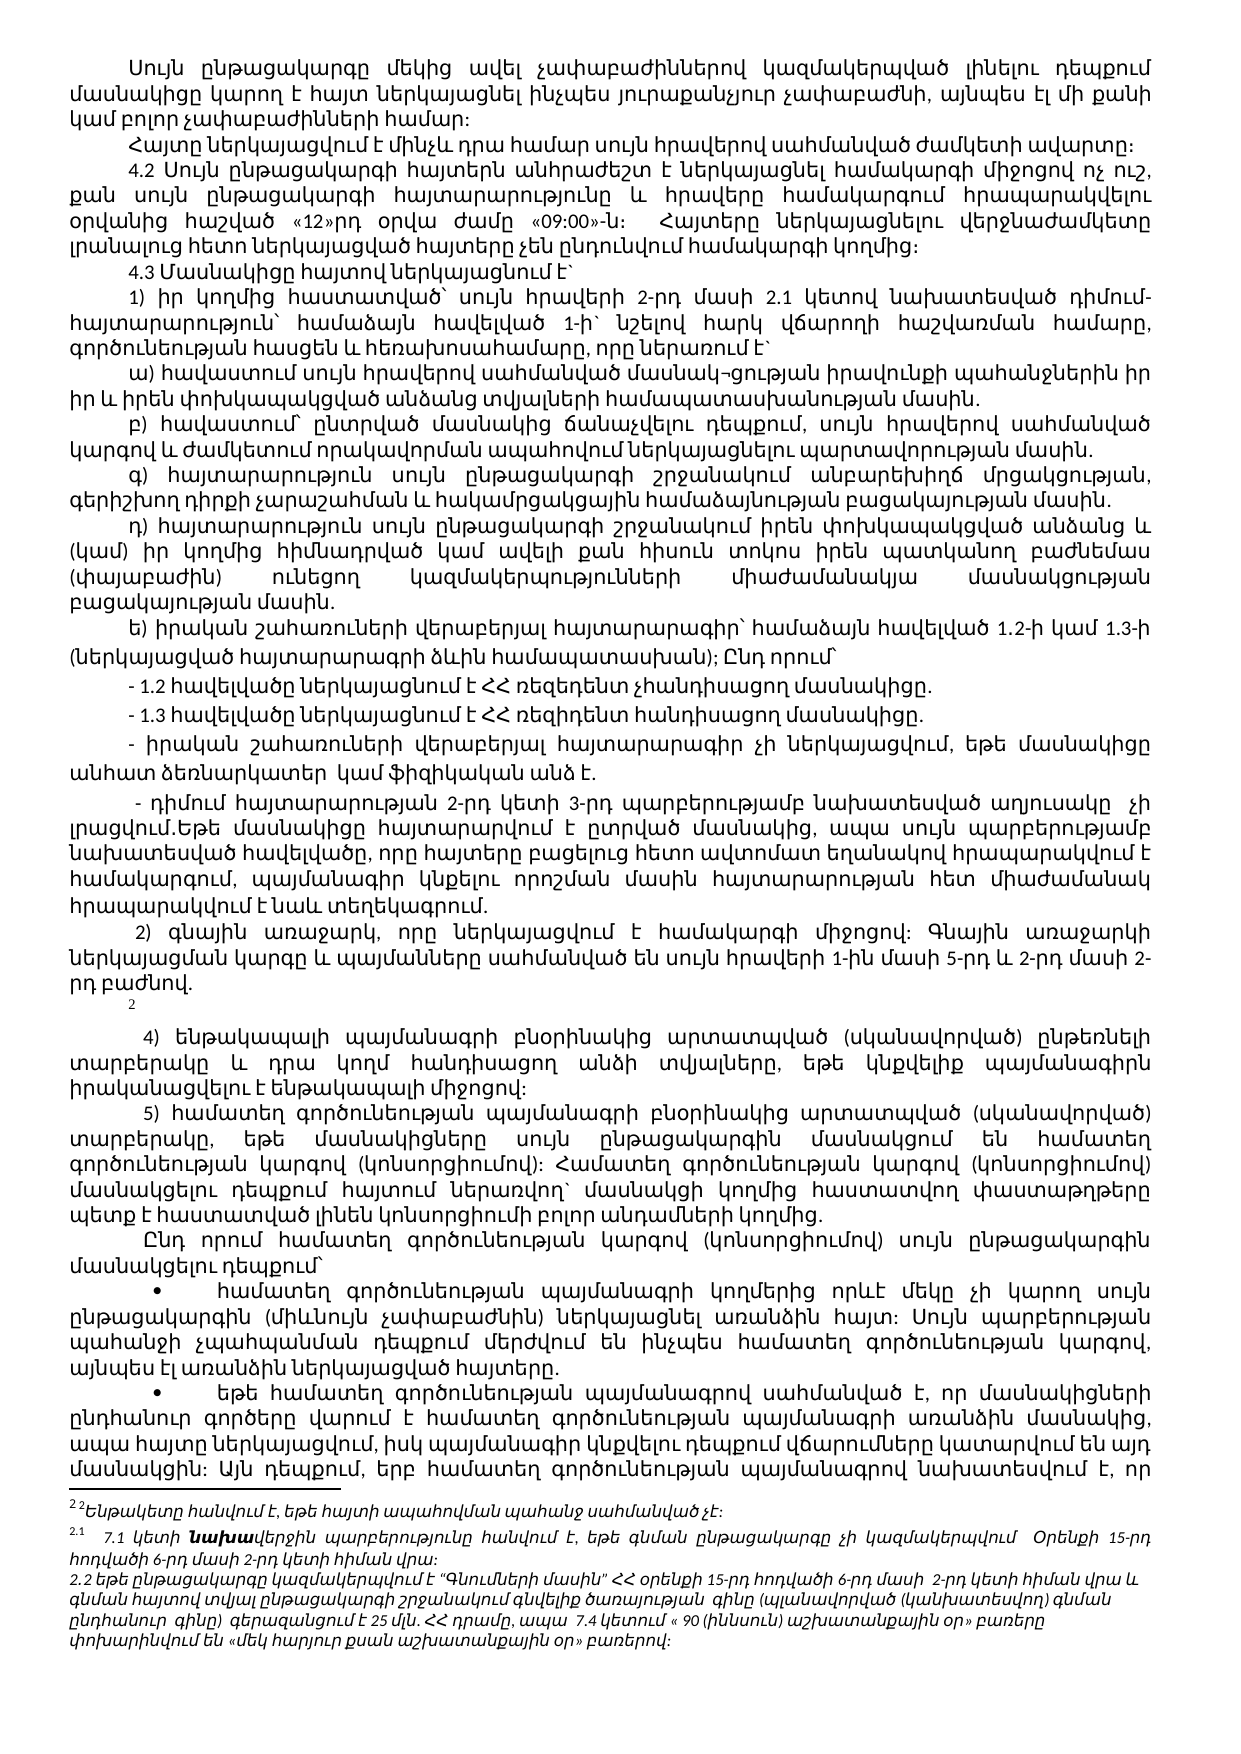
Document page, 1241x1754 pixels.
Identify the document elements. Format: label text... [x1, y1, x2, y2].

text Սույն ընթացակարգը մեկից ավել չափաբաժիններով կազմակերպված լինելու դեպքում մասնակիցը կարող է հայտ ներկայացնել ինչպես յուրաքանչյուր չափաբաժնի, այնպես էլ մի քանի կամ բոլոր չափաբաժինների համար: [69, 56, 1152, 132]
list համատեղ գործունեության պայմանագրի կողմերից որևէ մեկը չի կարող սույն ընթացակարգին (միևնույն չափաբաժնին) ներկայացնել առանձին հայտ: Սույն պարբերության պահանջի չպահպանման դեպքում մերժվում են ինչպես համատեղ գործունեության կարգով, այնպես էլ առանձին ներկայացված հայտերը. [69, 1278, 1152, 1380]
text - դիմում հայտարարության 2-րդ կետի 3-րդ պարբերությամբ նախատեսված աղյուսակը չի լրացվում․Եթե մասնակիցը հայտարարվում է ըտրված մասնակից, ապա սույն պարբերությամբ նախատեսված հավելվածը, որը հայտերը բացելուց հետո ավտոմատ եղանակով հրապարակվում է համակարգում, պայմանագիր կնքելու որոշման մասին հայտարարության հետ միաժամանակ հրապարակվում է նաև տեղեկագրում. [69, 790, 1152, 919]
text ա) հավաստում սույն հրավերով սահմանված մասնակ¬ցության իրավունքի պահանջներին իր իր և իրեն փոխկապակցված անձանց տվյալների համապատասխանության մասին. [69, 361, 1152, 411]
text - 1.2 հավելվածը ներկայացնում է ՀՀ ռեզեդենտ չհանդիսացող մասնակիցը. [69, 673, 1152, 698]
text Հայտը ներկայացվում է մինչև դրա համար սույն հրավերով սահմանված ժամկետի ավարտը։ [69, 132, 1152, 157]
text 1) իր կողմից հաստատված՝ սույն հրավերի 2-րդ մասի 2.1 կետով նախատեսված դիմում-հայտարարություն՝ համաձայն հավելված 1-ի` նշելով հարկ վճարողի հաշվառման համարը, գործունեության հասցեն և հեռախոսահամարը, որը ներառում է` [69, 284, 1152, 361]
text Ընդ որում համատեղ գործունեության կարգով (կոնսորցիումով) սույն ընթացակարգին մասնակցելու դեպքում՝ [69, 1228, 1152, 1278]
text - 1.3 հավելվածը ներկայացնում է ՀՀ ռեզիդենտ հանդիսացող մասնակիցը. [69, 702, 1152, 728]
text ե) իրական շահառուների վերաբերյալ հայտարարագիր՝ համաձայն հավելված 1․2-ի կամ 1.3-ի (ներկայացված հայտարարագրի ձևին համապատասխան); Ընդ որում՝ [69, 615, 1152, 669]
text 5) համատեղ գործունեության պայմանագրի բնօրինակից արտատպված (սկանավորված) տարբերակը, եթե մասնակիցները սույն ընթացակարգին մասնակցում են համատեղ գործունեության կարգով (կոնսորցիումով): Համատեղ գործունեության կարգով (կոնսորցիումով) մասնակցելու դեպքում հայտում ներառվող` մասնակցի կողմից հաստատվող փաստաթղթերը պետք է հաստատված լինեն կոնսորցիումի բոլոր անդամների կողմից. [69, 1101, 1152, 1228]
text 4.2 Սույն ընթացակարգի հայտերն անհրաժեշտ է ներկայացնել համակարգի միջոցով ոչ ուշ, քան սույն ընթացակարգի հայտարարությունը և հրավերը համակարգում հրապարակվելու օրվանից հաշված «12»րդ օրվա ժամը «09:00»-ն։ Հայտերը ներկայացնելու վերջնաժամկետը լրանալուց հետո ներկայացված հայտերը չեն ընդունվում համակարգի կողմից։ [69, 157, 1152, 259]
text - իրական շահառուների վերաբերյալ հայտարարագիր չի ներկայացվում, եթե մասնակիցը անհատ ձեռնարկատեր կամ ֆիզիկական անձ է. [69, 731, 1152, 786]
text 2) գնային առաջարկ, որը ներկայացվում է համակարգի միջոցով: Գնային առաջարկի ներկայացման կարգը և պայմանները սահմանված են սույն հրավերի 1-ին մասի 5-րդ և 2-րդ մասի 2-րդ բաժնով. [69, 919, 1152, 996]
text 4) ենթակապալի պայմանագրի բնօրինակից արտատպված (սկանավորված) ընթեռնելի տարբերակը և դրա կողմ հանդիսացող անձի տվյալները, եթե կնքվելիք պայմանագիրն իրականացվելու է ենթակապալի միջոցով: [69, 1024, 1152, 1101]
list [69, 1380, 1152, 1482]
text բ) հավաստում՝ ընտրված մասնակից ճանաչվելու դեպքում, սույն հրավերով սահմանված կարգով և ժամկետում որակավորման ապահովում ներկայացնելու պարտավորության մասին. [69, 411, 1152, 462]
text գ) հայտարարություն սույն ընթացակարգի շրջանակում անբարեխիղճ մրցակցության, գերիշխող դիրքի չարաշահման և հակամրցակցային համաձայնության բացակայության մասին. [69, 462, 1152, 513]
text 4.3 Մասնակիցը հայտով ներկայացնում է` [69, 259, 1152, 284]
text դ) հայտարարություն սույն ընթացակարգի շրջանակում իրեն փոխկապակցված անձանց և (կամ) իր կողմից հիմնադրված կամ ավելի քան հիսուն տոկոս իրեն պատկանող բաժնեմաս (փայաբաժին) ունեցող կազմակերպությունների միաժամանակյա մասնակցության բացակայության մասին. [69, 513, 1152, 615]
